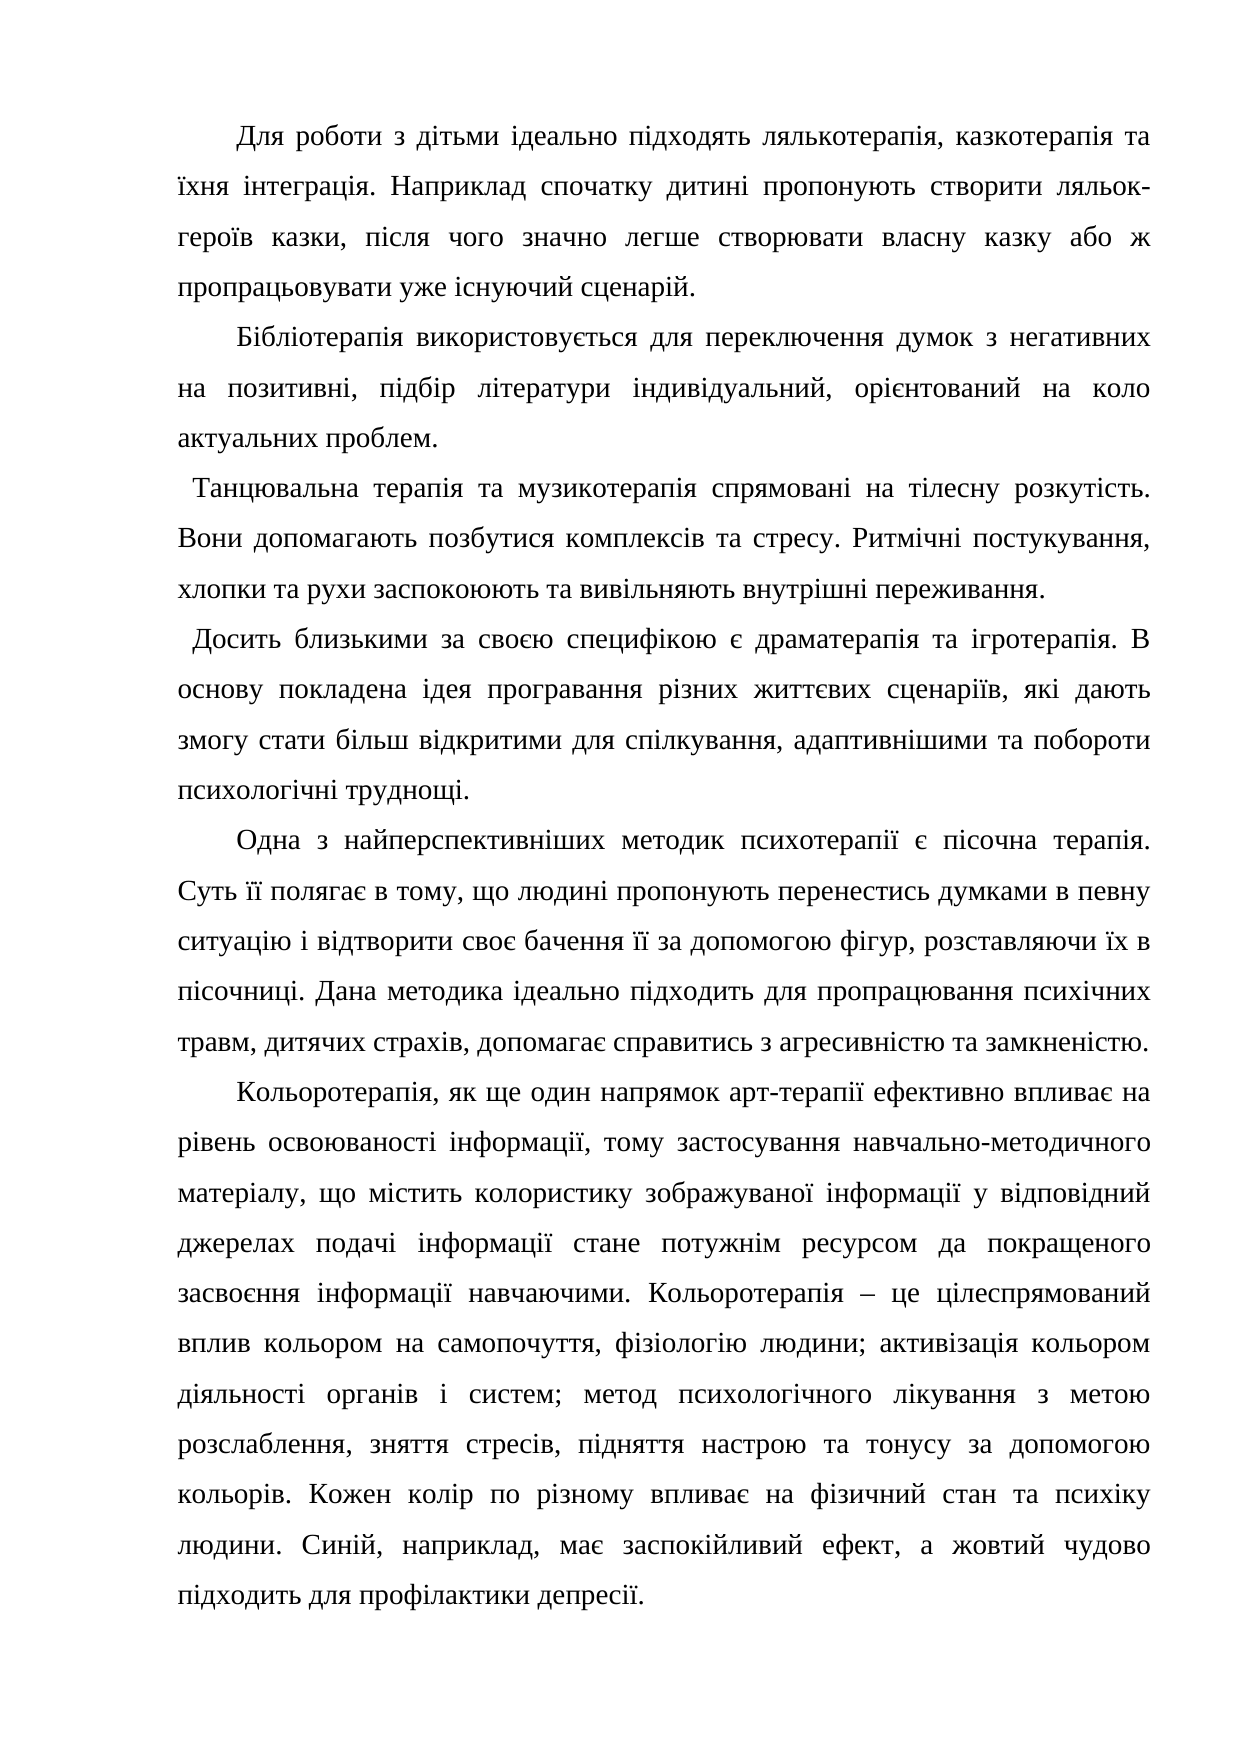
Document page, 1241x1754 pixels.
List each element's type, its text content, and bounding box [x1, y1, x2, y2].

text Кольоротерапія, як ще один напрямок арт-терапії ефективно впливає на рівень освоюваності інформації, тому застосування навчально-методичного матеріалу, що містить колористику зображуваної інформації у відповідний джерелах подачі інформації стане потужнім ресурсом да покращеного засвоєння інформації навчаючими. Кольоротерапія – це цілеспрямований вплив кольором на самопочуття, фізіологію людини; активізація кольором діяльності органів і систем; метод психологічного лікування з метою розслаблення, зняття стресів, підняття настрою та тонусу за допомогою кольорів. Кожен колір по різному впливає на фізичний стан та психіку людини. Синій, наприклад, має заспокійливий ефект, а жовтий чудово підходить для профілактики депресії. [177, 1074, 1152, 1611]
text Для роботи з дітьми ідеально підходять лялькотерапія, казкотерапія та їхня інтеграція. Наприклад спочатку дитині пропонують створити ляльок-героїв казки, після чого значно легше створювати власну казку або ж пропрацьовувати уже існуючий сценарій. [177, 118, 1152, 303]
text Одна з найперспективніших методик психотерапії є пісочна терапія. Суть її полягає в тому, що людині пропонують перенестись думками в певну ситуацію і відтворити своє бачення її за допомогою фігур, розставляючи їх в пісочниці. Дана методика ідеально підходить для пропрацювання психічних травм, дитячих страхів, допомагає справитись з агресивністю та замкненістю. [177, 822, 1152, 1057]
text Бібліотерапія використовується для переключення думок з негативних на позитивні, підбір літератури індивідуальний, орієнтований на коло актуальних проблем. [177, 319, 1152, 453]
text Досить близькими за своєю специфікою є драматерапія та ігротерапія. В основу покладена ідея програвання різних життєвих сценаріїв, які дають змогу стати більш відкритими для спілкування, адаптивнішими та побороти психологічні труднощі. [177, 621, 1152, 806]
text Танцювальна терапія та музикотерапія спрямовані на тілесну розкутість. Вони допомагають позбутися комплексів та стресу. Ритмічні постукування, хлопки та рухи заспокоюють та вивільняють внутрішні переживання. [177, 470, 1152, 604]
